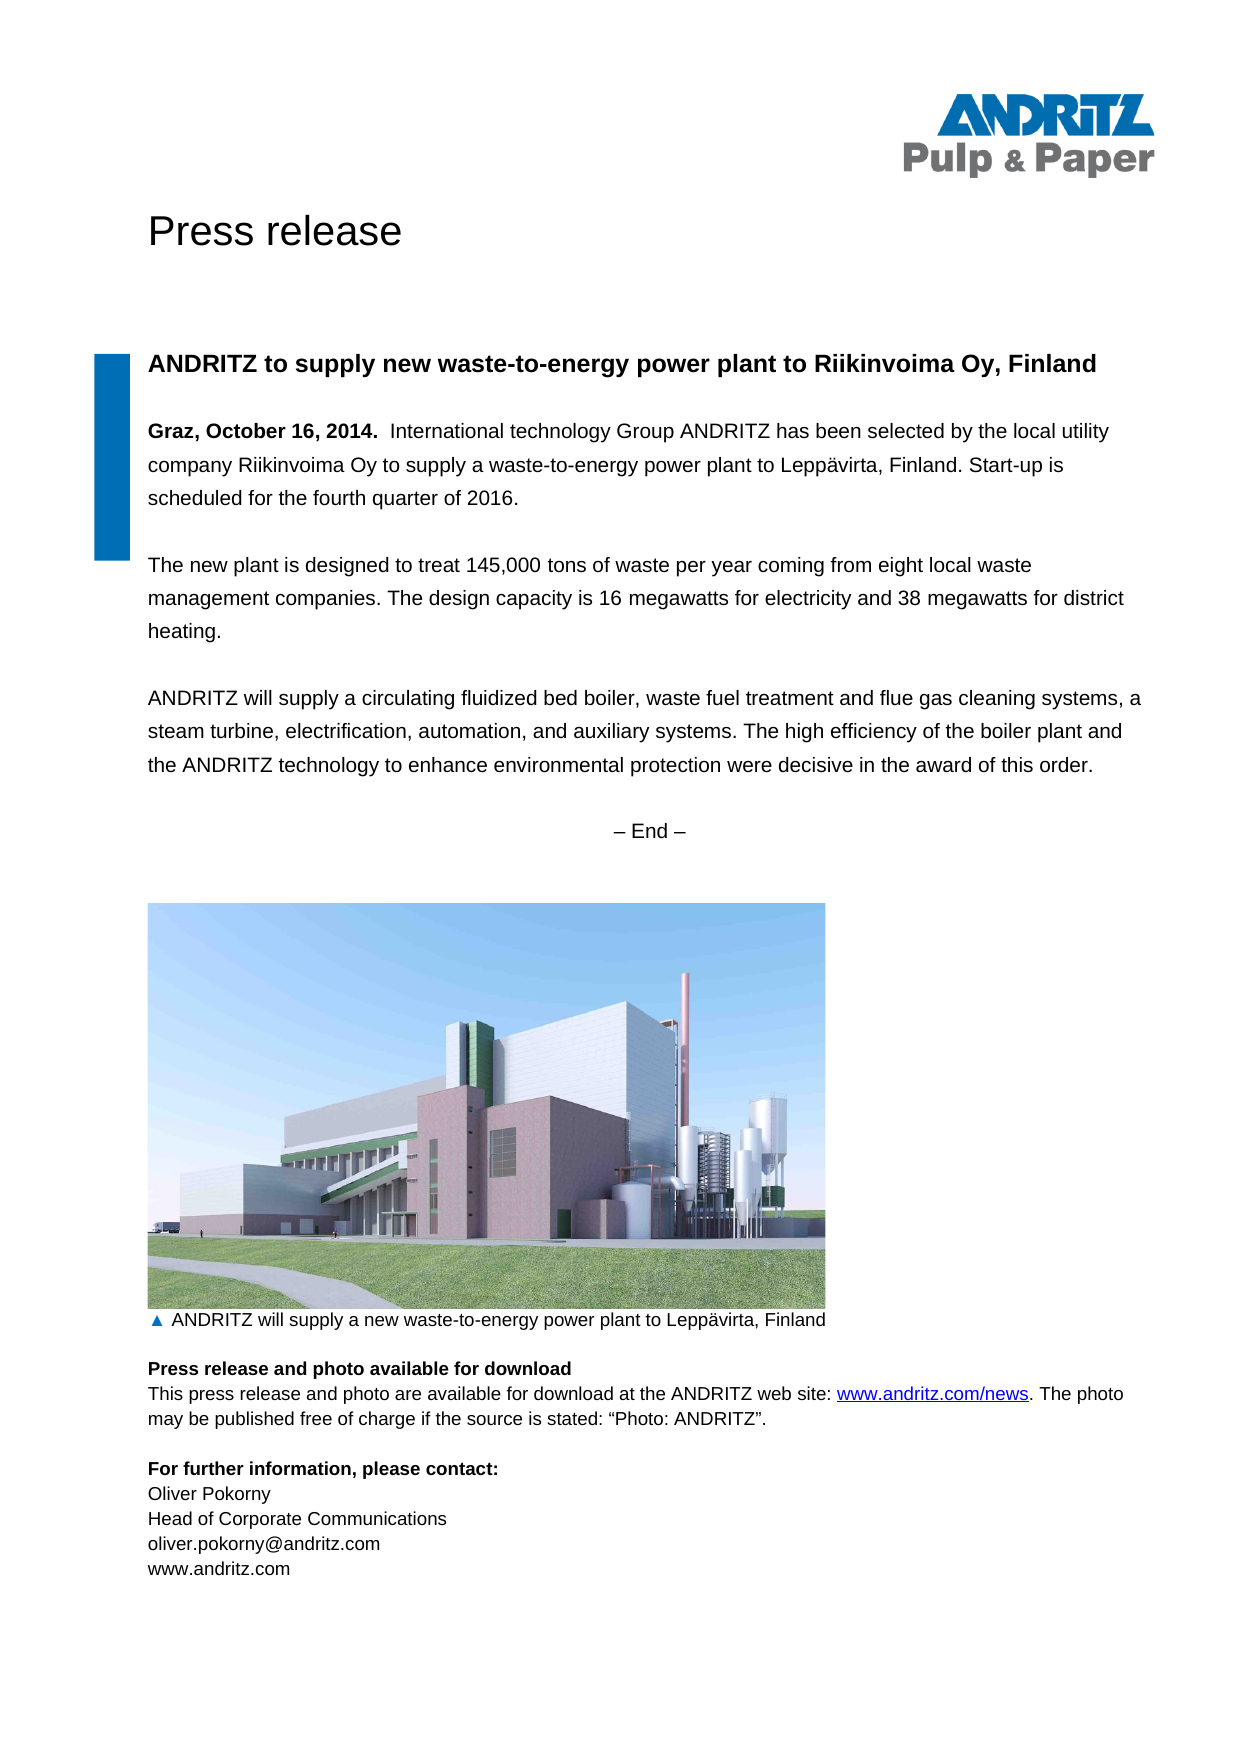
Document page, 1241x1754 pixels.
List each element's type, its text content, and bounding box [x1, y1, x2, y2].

text Head of Corporate Communications [148, 1505, 1152, 1530]
picture [903, 94, 1155, 178]
text oliver.pokorny@andritz.com [148, 1530, 1152, 1555]
picture [147, 903, 826, 1309]
text Press release and photo available for download [148, 1355, 1152, 1380]
text The new plant is designed to treat 145,000 tons of waste per year coming from eight local waste management companies. The design capacity is 16 megawatts for electricity and 38 megawatts for district heating. [148, 545, 1152, 645]
text ANDRITZ to supply new waste-to-energy power plant to Riikinvoima Oy, Finland [148, 345, 1152, 379]
text ▲ ANDRITZ will supply a new waste-to-energy power plant to Leppävirta, Finland [148, 1309, 1152, 1330]
text www.andritz.com [148, 1555, 1152, 1580]
text ANDRITZ will supply a circulating fluidized bed boiler, waste fuel treatment and flue gas cleaning systems, a steam turbine, electrification, automation, and auxiliary systems. The high efficiency of the boiler plant and the ANDRITZ technology to enhance environmental protection were decisive in the award of this order. [148, 679, 1152, 779]
text For further information, please contact: [148, 1455, 1152, 1480]
text Oliver Pokorny [148, 1480, 1152, 1505]
title Press release [148, 207, 1152, 255]
text – End – [148, 812, 1152, 845]
text Graz, October 16, 2014. International technology Group ANDRITZ has been selected by the local utility company Riikinvoima Oy to supply a waste-to-energy power plant to Leppävirta, Finland. Start-up is scheduled for the fourth quarter of 2016. [148, 412, 1152, 512]
text This press release and photo are available for download at the ANDRITZ web site: www.andritz.com/news. The photo may be published free of charge if the source is stated: “Photo: ANDRITZ”. [148, 1380, 1152, 1430]
